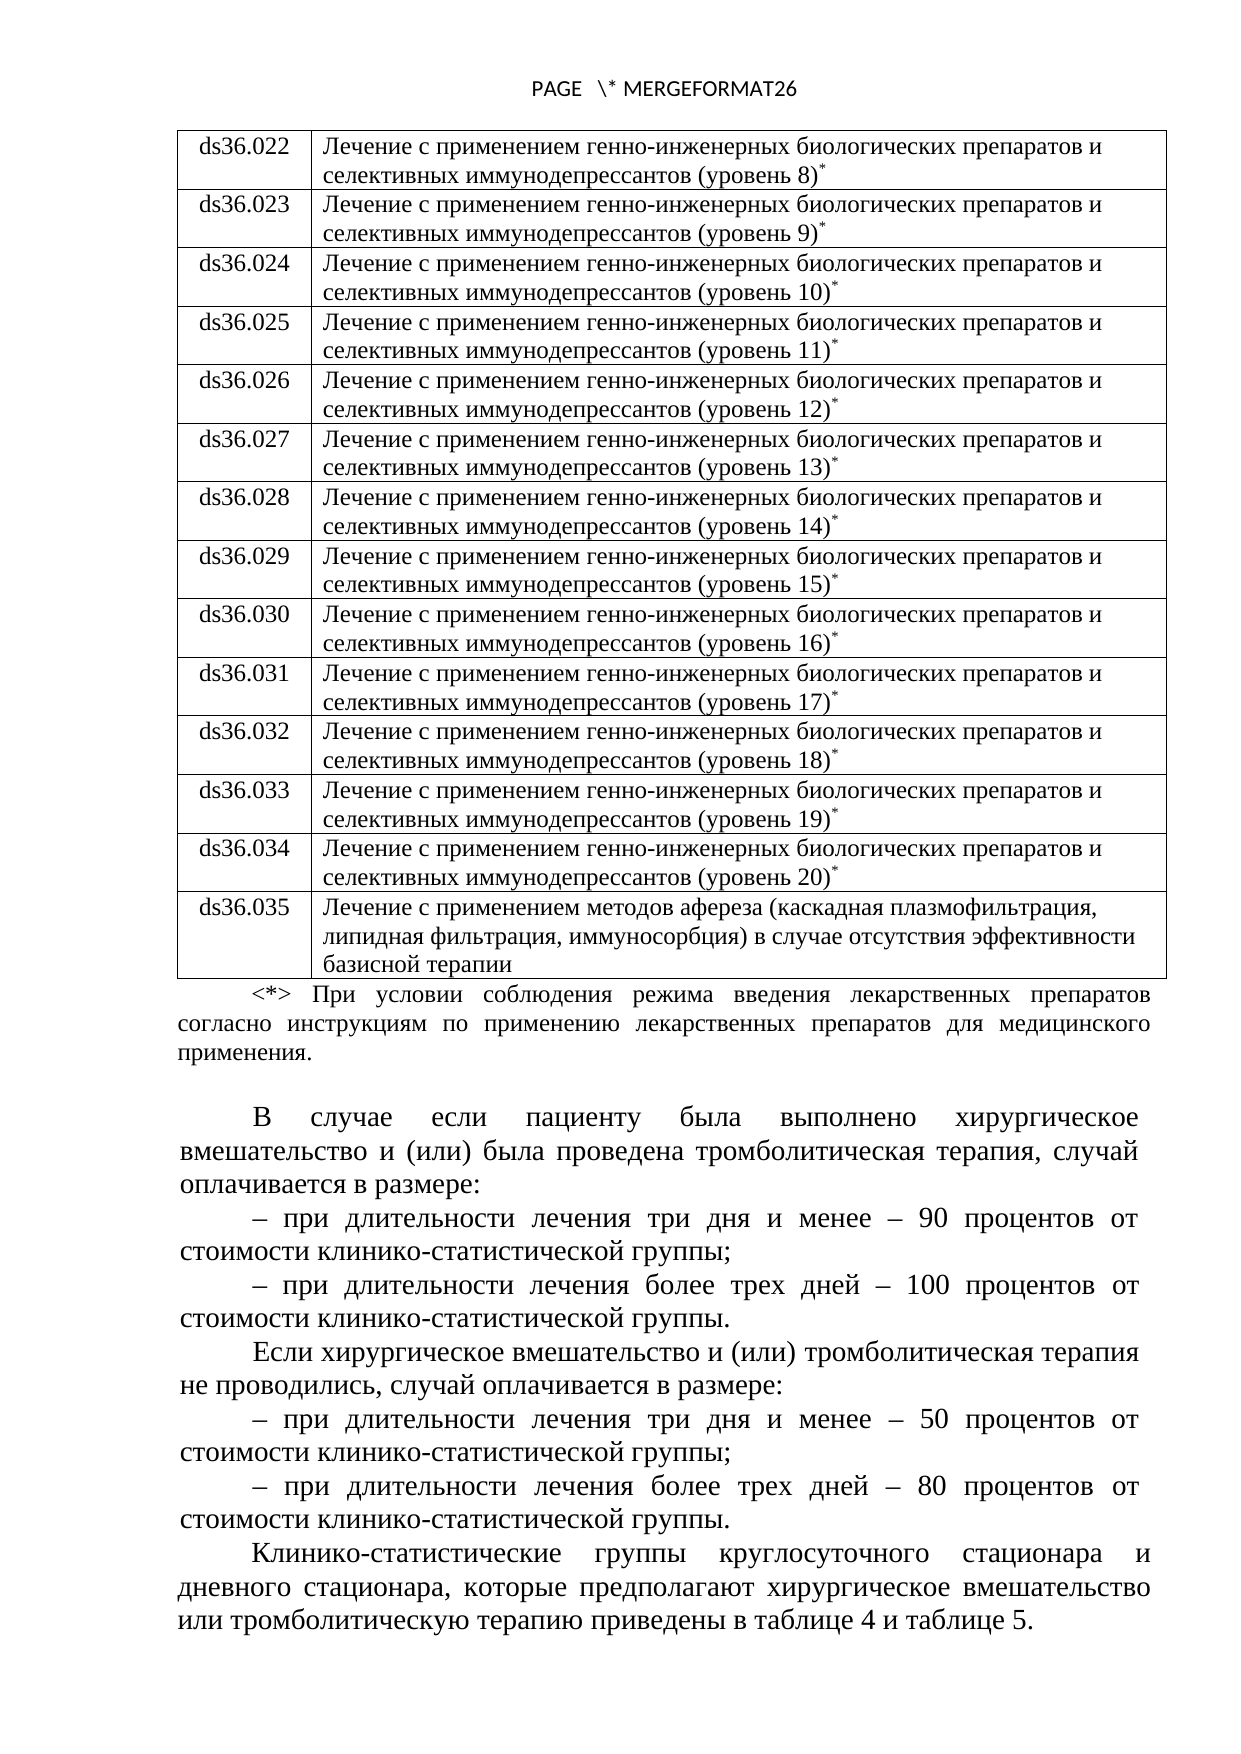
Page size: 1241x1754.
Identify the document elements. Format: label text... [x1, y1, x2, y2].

table_cell Лечение с применением генно-инженерных биологических препаратов и селективных иммунодепрессантов (уровень 9)* [312, 190, 1166, 247]
table_cell ds36.032 [178, 716, 311, 774]
table_cell Лечение с применением генно-инженерных биологических препаратов и селективных иммунодепрессантов (уровень 19)* [312, 775, 1166, 832]
table_cell Лечение с применением генно-инженерных биологических препаратов и селективных иммунодепрессантов (уровень 16)* [312, 599, 1166, 657]
text В случае если пациенту была выполнено хирургическое вмешательство и (или) была проведена тромболитическая терапия, случай оплачивается в размере: [179, 1099, 1139, 1200]
table_cell Лечение с применением генно-инженерных биологических препаратов и селективных иммунодепрессантов (уровень 18)* [312, 716, 1166, 774]
table_cell ds36.024 [178, 248, 311, 306]
table_cell ds36.031 [178, 658, 311, 715]
text – при длительности лечения три дня и менее – 90 процентов от стоимости клинико-статистической группы; [179, 1200, 1139, 1267]
table_cell Лечение с применением генно-инженерных биологических препаратов и селективных иммунодепрессантов (уровень 8)* [312, 131, 1166, 188]
table_cell Лечение с применением генно-инженерных биологических препаратов и селективных иммунодепрессантов (уровень 20)* [312, 834, 1166, 891]
table_cell ds36.028 [178, 482, 311, 540]
text Если хирургическое вмешательство и (или) тромболитическая терапия не проводились, случай оплачивается в размере: [179, 1334, 1139, 1401]
table_cell ds36.025 [178, 307, 311, 364]
text Клинико-статистические группы круглосуточного стационара и дневного стационара, которые предполагают хирургическое вмешательство или тромболитическую терапию приведены в таблице 4 и таблице 5. [177, 1535, 1152, 1636]
table_cell Лечение с применением генно-инженерных биологических препаратов и селективных иммунодепрессантов (уровень 10)* [312, 248, 1166, 306]
text – при длительности лечения три дня и менее – 50 процентов от стоимости клинико-статистической группы; [179, 1401, 1139, 1468]
table_cell ds36.026 [178, 365, 311, 423]
table_cell Лечение с применением генно-инженерных биологических препаратов и селективных иммунодепрессантов (уровень 11)* [312, 307, 1166, 364]
table_cell ds36.033 [178, 775, 311, 832]
text – при длительности лечения более трех дней – 100 процентов от стоимости клинико-статистической группы. [179, 1267, 1139, 1334]
table_cell ds36.035 [178, 892, 311, 978]
table_cell ds36.029 [178, 541, 311, 598]
table_cell Лечение с применением методов афереза (каскадная плазмофильтрация, липидная фильтрация, иммуносорбция) в случае отсутствия эффективности базисной терапии [312, 892, 1166, 978]
table_cell ds36.022 [178, 131, 311, 188]
table_cell Лечение с применением генно-инженерных биологических препаратов и селективных иммунодепрессантов (уровень 17)* [312, 658, 1166, 715]
table_cell ds36.027 [178, 424, 311, 481]
table_cell Лечение с применением генно-инженерных биологических препаратов и селективных иммунодепрессантов (уровень 12)* [312, 365, 1166, 423]
text – при длительности лечения более трех дней – 80 процентов от стоимости клинико-статистической группы. [179, 1468, 1139, 1535]
table_cell ds36.030 [178, 599, 311, 657]
table_cell ds36.034 [178, 834, 311, 891]
table_cell ds36.023 [178, 190, 311, 247]
table_cell Лечение с применением генно-инженерных биологических препаратов и селективных иммунодепрессантов (уровень 13)* [312, 424, 1166, 481]
table_cell Лечение с применением генно-инженерных биологических препаратов и селективных иммунодепрессантов (уровень 14)* [312, 482, 1166, 540]
table_cell Лечение с применением генно-инженерных биологических препаратов и селективных иммунодепрессантов (уровень 15)* [312, 541, 1166, 598]
text <*> При условии соблюдения режима введения лекарственных препаратов согласно инструкциям по применению лекарственных препаратов для медицинского применения. [177, 979, 1152, 1066]
